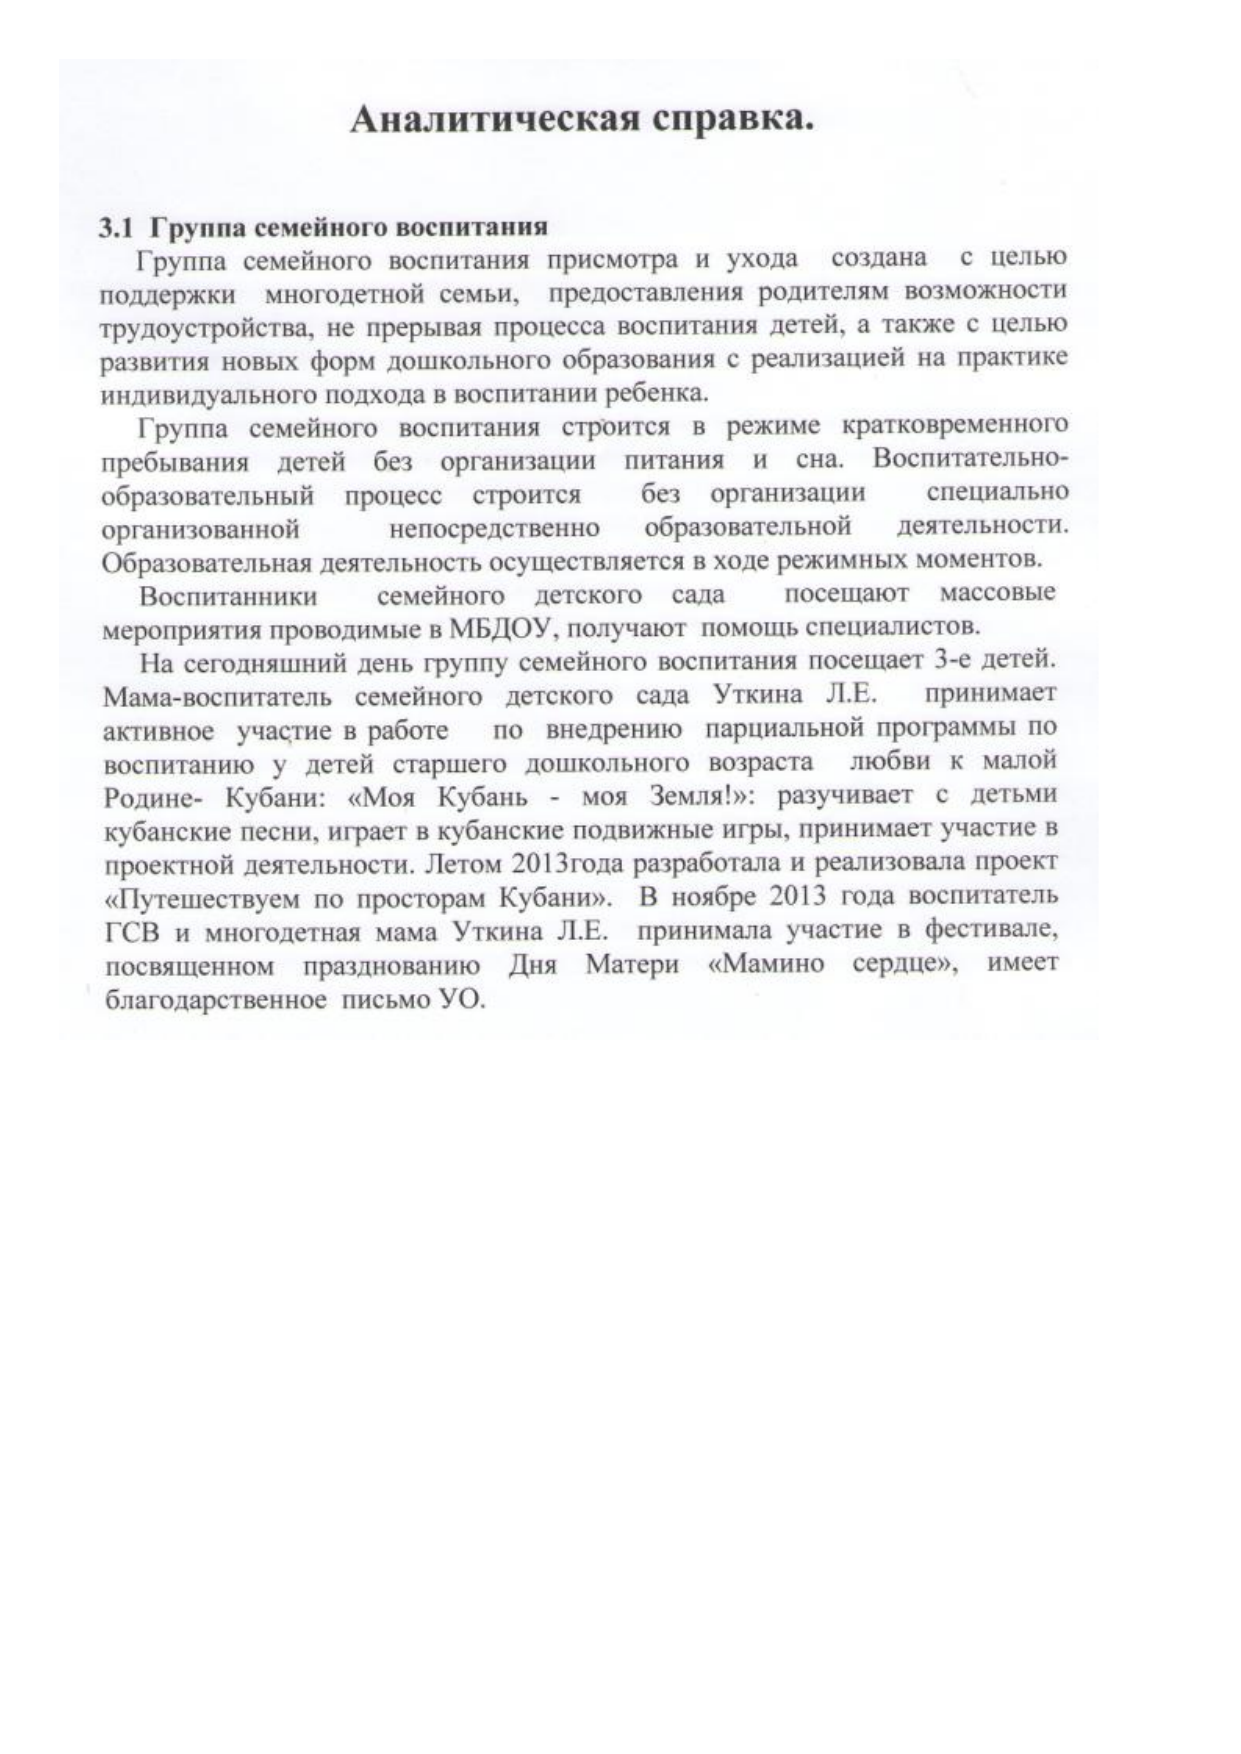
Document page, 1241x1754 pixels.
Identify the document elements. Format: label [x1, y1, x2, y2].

picture [59, 59, 1099, 1040]
